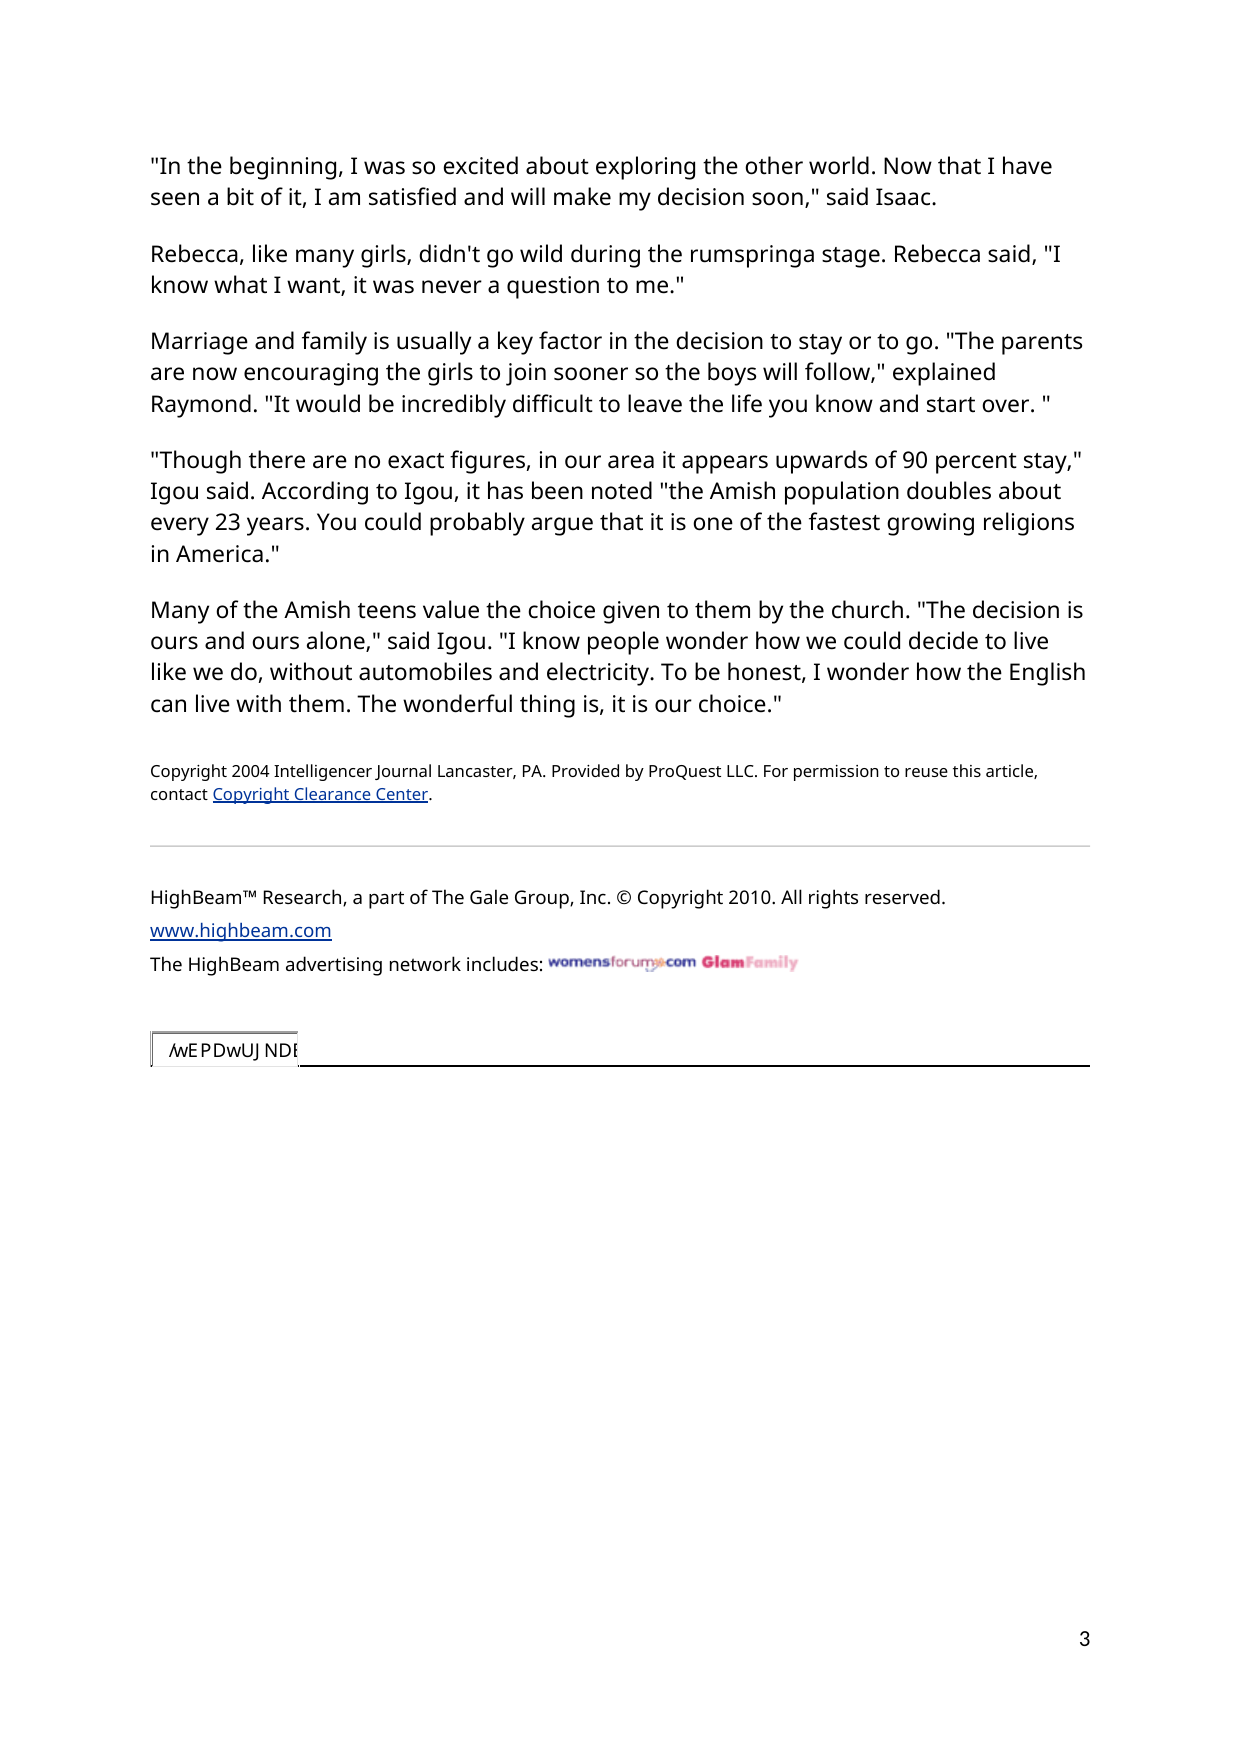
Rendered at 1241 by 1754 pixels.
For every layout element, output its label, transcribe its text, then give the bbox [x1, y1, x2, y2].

text Marriage and family is usually a key factor in the decision to stay or to go. "The parents are now encouraging the girls to join sooner so the boys will follow," explained Raymond. "It would be incredibly difficult to leave the life you know and start over. " [150, 325, 1090, 419]
text Copyright 2004 Intelligencer Journal Lancaster, PA. Provided by ProQuest LLC. For permission to reuse this article, contact Copyright Clearance Center. [150, 759, 1090, 805]
text "In the beginning, I was so excited about exploring the other world. Now that I have seen a bit of it, I am satisfied and will make my decision soon," said Isaac. [150, 150, 1090, 212]
text Rebecca, like many girls, didn't go wild during the rumspringa stage. Rebecca said, "I know what I want, it was never a question to me." [150, 237, 1090, 300]
text HighBeam™ Research, a part of The Gale Group, Inc. © Copyright 2010. All rights reserved. [150, 884, 1090, 910]
text The HighBeam advertising network includes: [150, 951, 1090, 977]
text www.highbeam.com [150, 918, 1090, 943]
text "Though there are no exact figures, in our area it appears upwards of 90 percent stay," Igou said. According to Igou, it has been noted "the Amish population doubles about every 23 years. You could probably argue that it is one of the fastest growing religions in America." [150, 444, 1090, 569]
picture [548, 955, 799, 972]
text Many of the Amish teens value the choice given to them by the church. "The decision is ours and ours alone," said Igou. "I know people wonder how we could decide to live like we do, without automobiles and electricity. To be honest, I wonder how the English can live with them. The wonderful thing is, it is our choice." [150, 594, 1090, 719]
